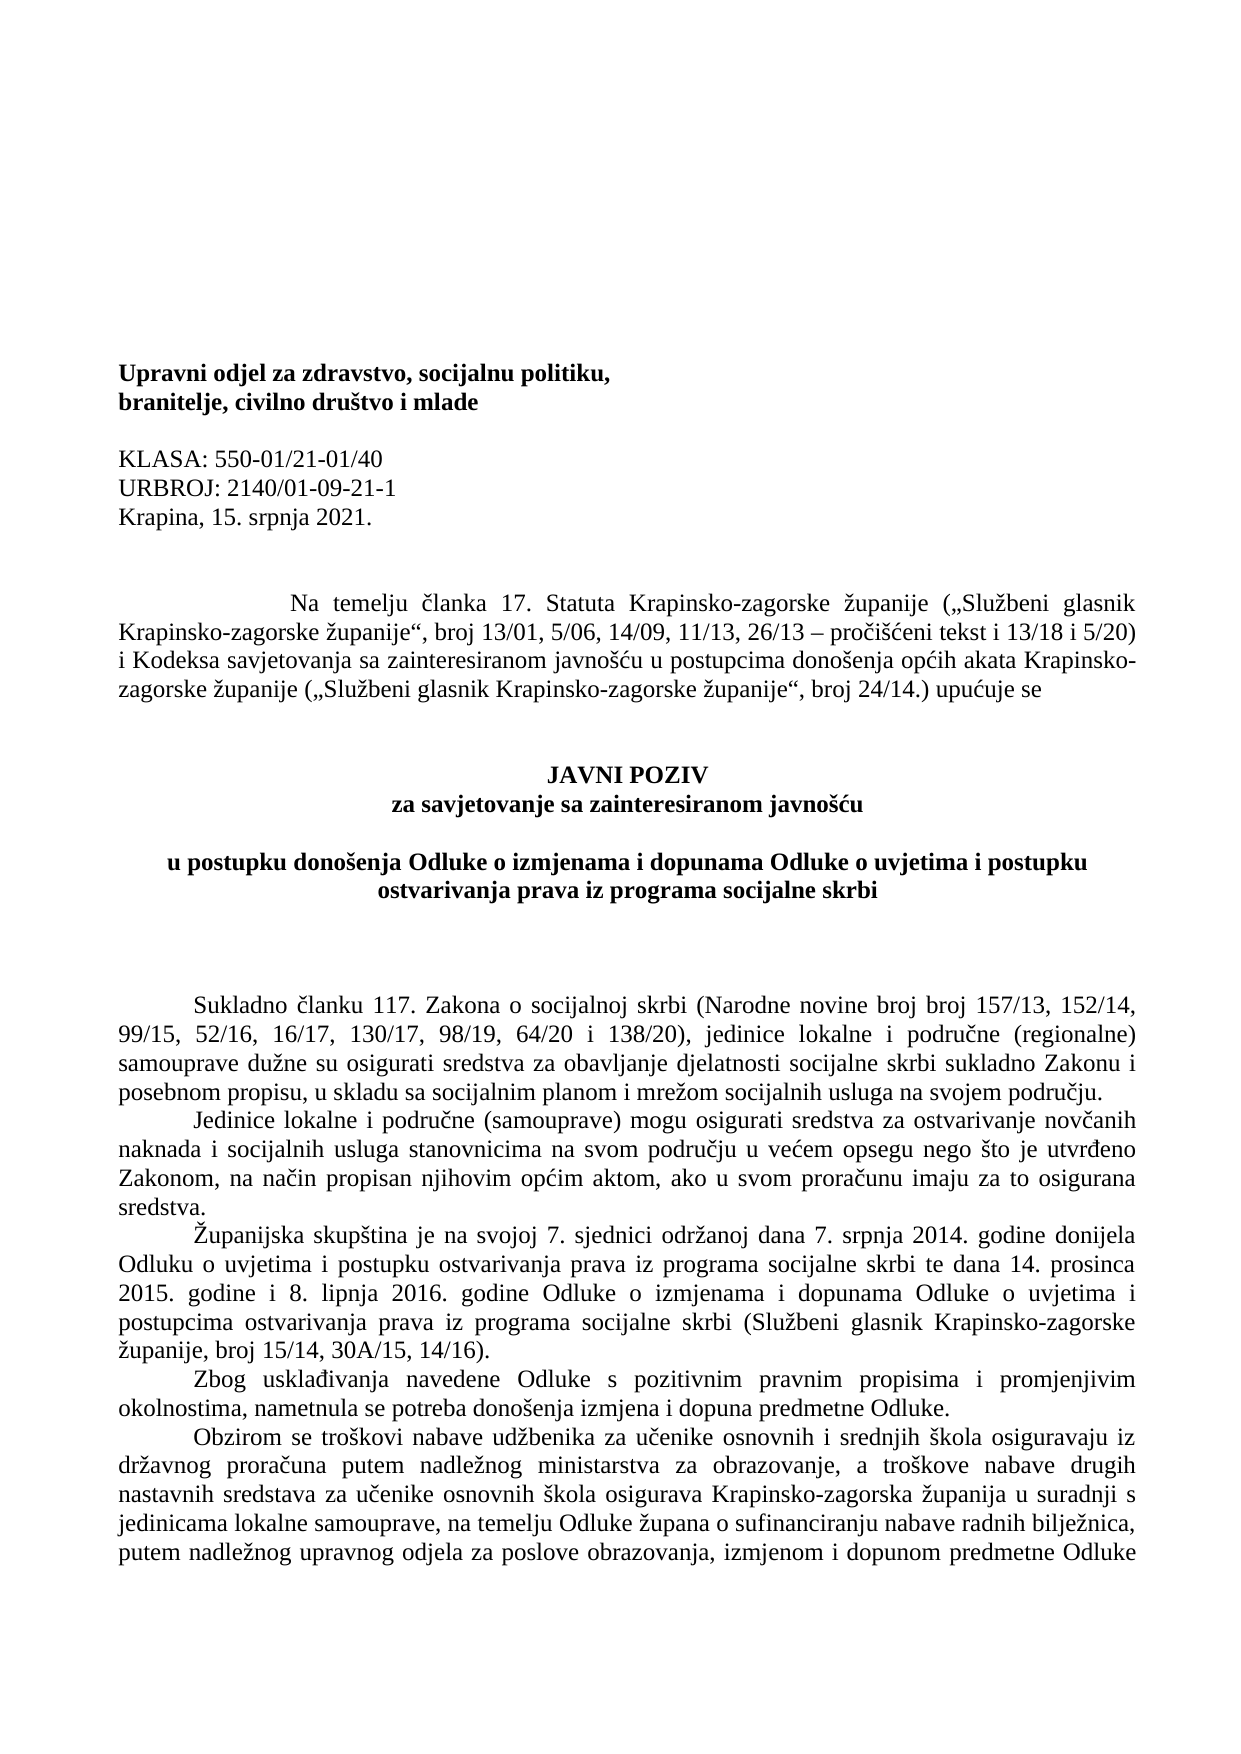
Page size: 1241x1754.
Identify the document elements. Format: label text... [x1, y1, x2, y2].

text u postupku donošenja Odluke o izmjenama i dopunama Odluke o uvjetima i postupku ostvarivanja prava iz programa socijalne skrbi [118, 847, 1137, 904]
text JAVNI POZIV [118, 761, 1137, 789]
text Županijska skupština je na svojoj 7. sjednici održanoj dana 7. srpnja 2014. godine donijela Odluku o uvjetima i postupku ostvarivanja prava iz programa socijalne skrbi te dana 14. prosinca 2015. godine i 8. lipnja 2016. godine Odluke o izmjenama i dopunama Odluke o uvjetima i postupcima ostvarivanja prava iz programa socijalne skrbi (Službeni glasnik Krapinsko-zagorske županije, broj 15/14, 30A/15, 14/16). [118, 1221, 1137, 1364]
text za savjetovanje sa zainteresiranom javnošću [118, 789, 1137, 818]
text Zbog usklađivanja navedene Odluke s pozitivnim pravnim propisima i promjenjivim okolnostima, nametnula se potreba donošenja izmjena i dopuna predmetne Odluke. [118, 1364, 1137, 1422]
text Sukladno članku 117. Zakona o socijalnoj skrbi (Narodne novine broj broj 157/13, 152/14, 99/15, 52/16, 16/17, 130/17, 98/19, 64/20 i 138/20), jedinice lokalne i područne (regionalne) samouprave dužne su osigurati sredstva za obavljanje djelatnosti socijalne skrbi sukladno Zakonu i posebnom propisu, u skladu sa socijalnim planom i mrežom socijalnih usluga na svojem području. [118, 991, 1137, 1106]
text KLASA: 550-01/21-01/40 [118, 444, 1137, 473]
text Jedinice lokalne i područne (samouprave) mogu osigurati sredstva za ostvarivanje novčanih naknada i socijalnih usluga stanovnicima na svom području u većem opsegu nego što je utvrđeno Zakonom, na način propisan njihovim općim aktom, ako u svom proračunu imaju za to osigurana sredstva. [118, 1106, 1137, 1221]
text branitelje, civilno društvo i mlade [118, 387, 1137, 416]
text Krapina, 15. srpnja 2021. [118, 502, 1137, 531]
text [118, 1422, 1137, 1566]
text URBROJ: 2140/01-09-21-1 [118, 473, 1137, 502]
text Upravni odjel za zdravstvo, socijalnu politiku, [118, 358, 1137, 387]
text Na temelju članka 17. Statuta Krapinsko-zagorske županije („Službeni glasnik Krapinsko-zagorske županije“, broj 13/01, 5/06, 14/09, 11/13, 26/13 – pročišćeni tekst i 13/18 i 5/20) i Kodeksa savjetovanja sa zainteresiranom javnošću u postupcima donošenja općih akata Krapinsko-zagorske županije („Službeni glasnik Krapinsko-zagorske županije“, broj 24/14.) upućuje se [118, 588, 1137, 703]
